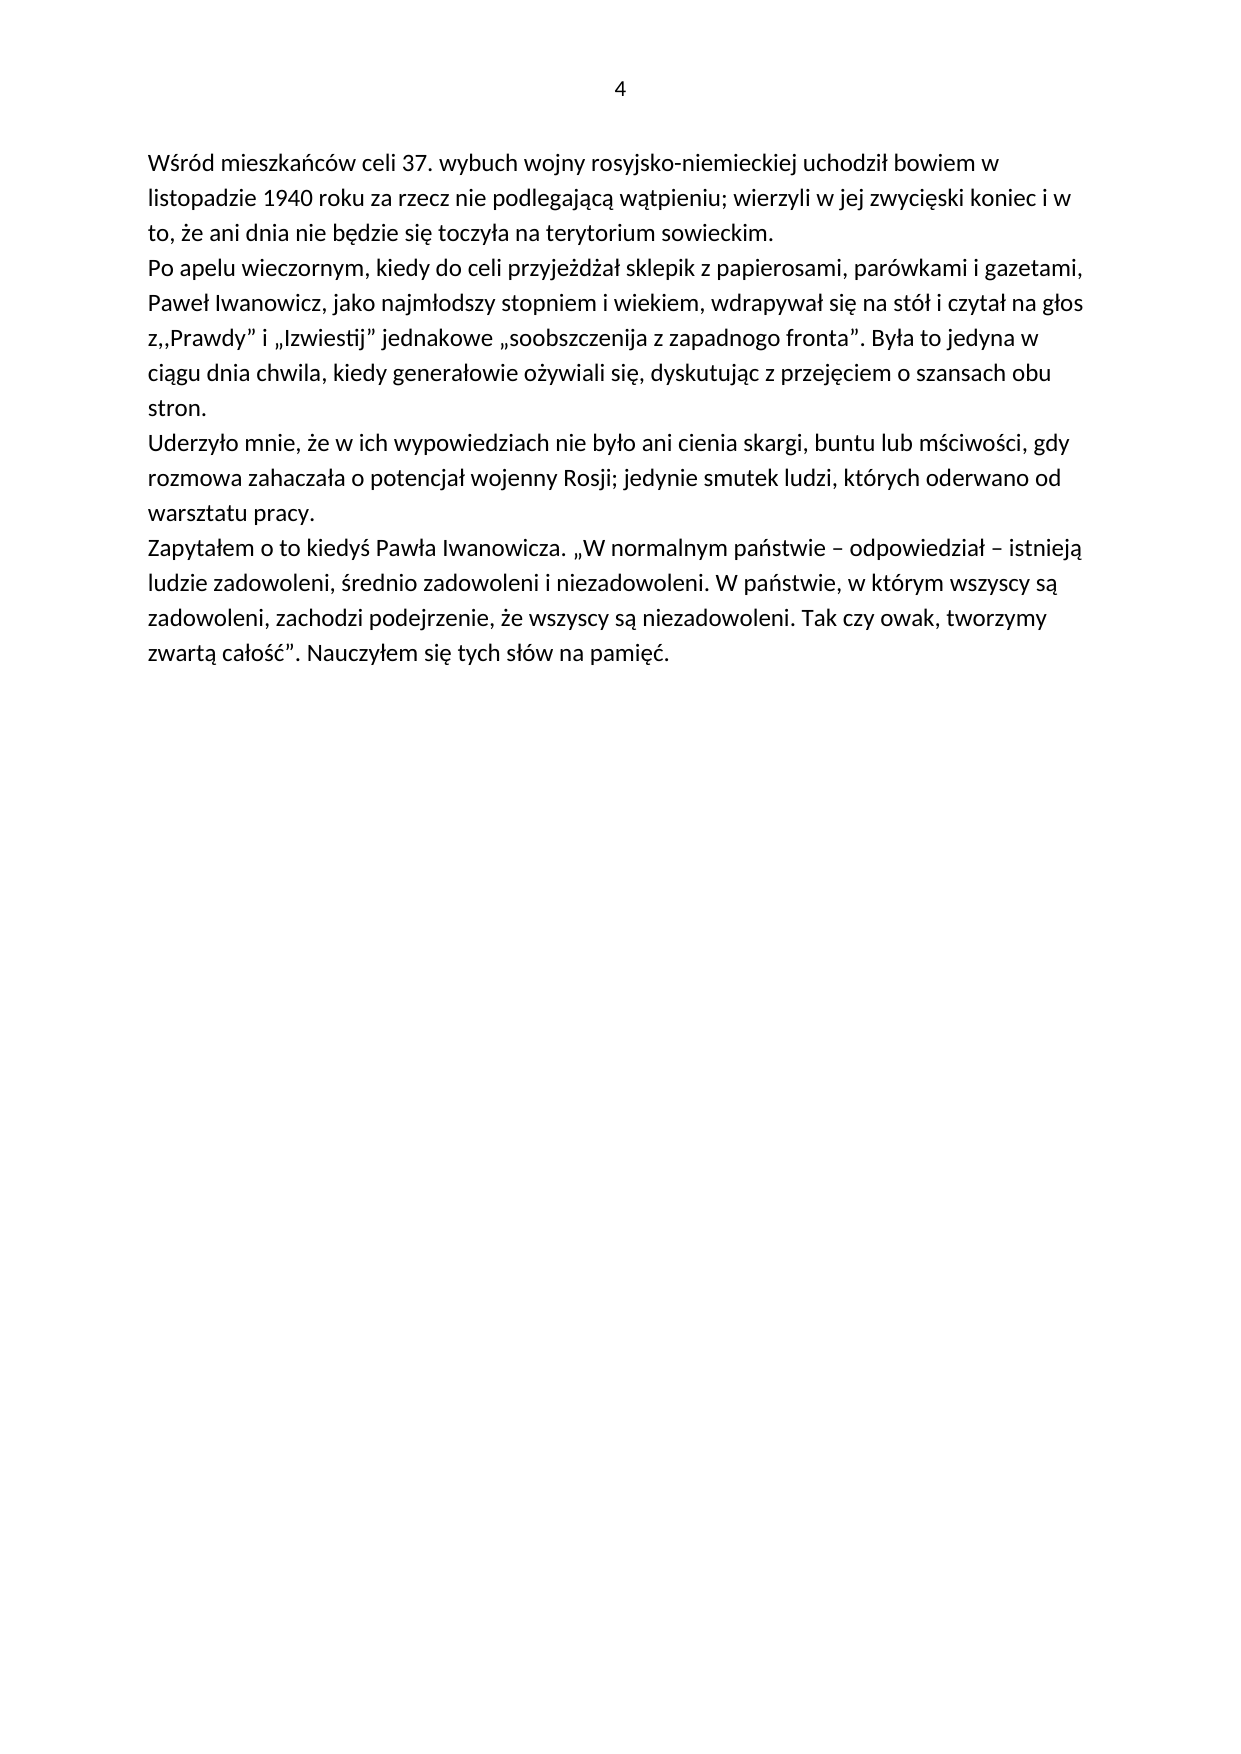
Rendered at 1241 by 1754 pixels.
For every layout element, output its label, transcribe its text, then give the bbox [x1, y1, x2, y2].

text Uderzyło mnie, że w ich wypowiedziach nie było ani cienia skargi, buntu lub mściwości, gdy rozmowa zahaczała o potencjał wojenny Rosji; jedynie smutek ludzi, których oderwano od warsztatu pracy. [148, 428, 1093, 528]
text Wśród mieszkańców celi 37. wybuch wojny rosyjsko-niemieckiej uchodził bowiem w listopadzie 1940 roku za rzecz nie podlegającą wątpieniu; wierzyli w jej zwycięski koniec i w to, że ani dnia nie będzie się toczyła na terytorium sowieckim. [148, 148, 1093, 248]
text Po apelu wieczornym, kiedy do celi przyjeżdżał sklepik z papierosami, parówkami i gazetami, Paweł Iwanowicz, jako najmłodszy stopniem i wiekiem, wdrapywał się na stół i czytał na głos z,,Prawdy” i „Izwiestij” jednakowe „soobszczenija z zapadnogo fronta”. Była to jedyna w ciągu dnia chwila, kiedy generałowie ożywiali się, dyskutując z przejęciem o szansach obu stron. [148, 253, 1093, 423]
text Zapytałem o to kiedyś Pawła Iwanowicza. „W normalnym państwie – odpowiedział – istnieją ludzie zadowoleni, średnio zadowoleni i niezadowoleni. W państwie, w którym wszyscy są zadowoleni, zachodzi podejrzenie, że wszyscy są niezadowoleni. Tak czy owak, tworzymy zwartą całość”. Nauczyłem się tych słów na pamięć. [148, 533, 1093, 668]
